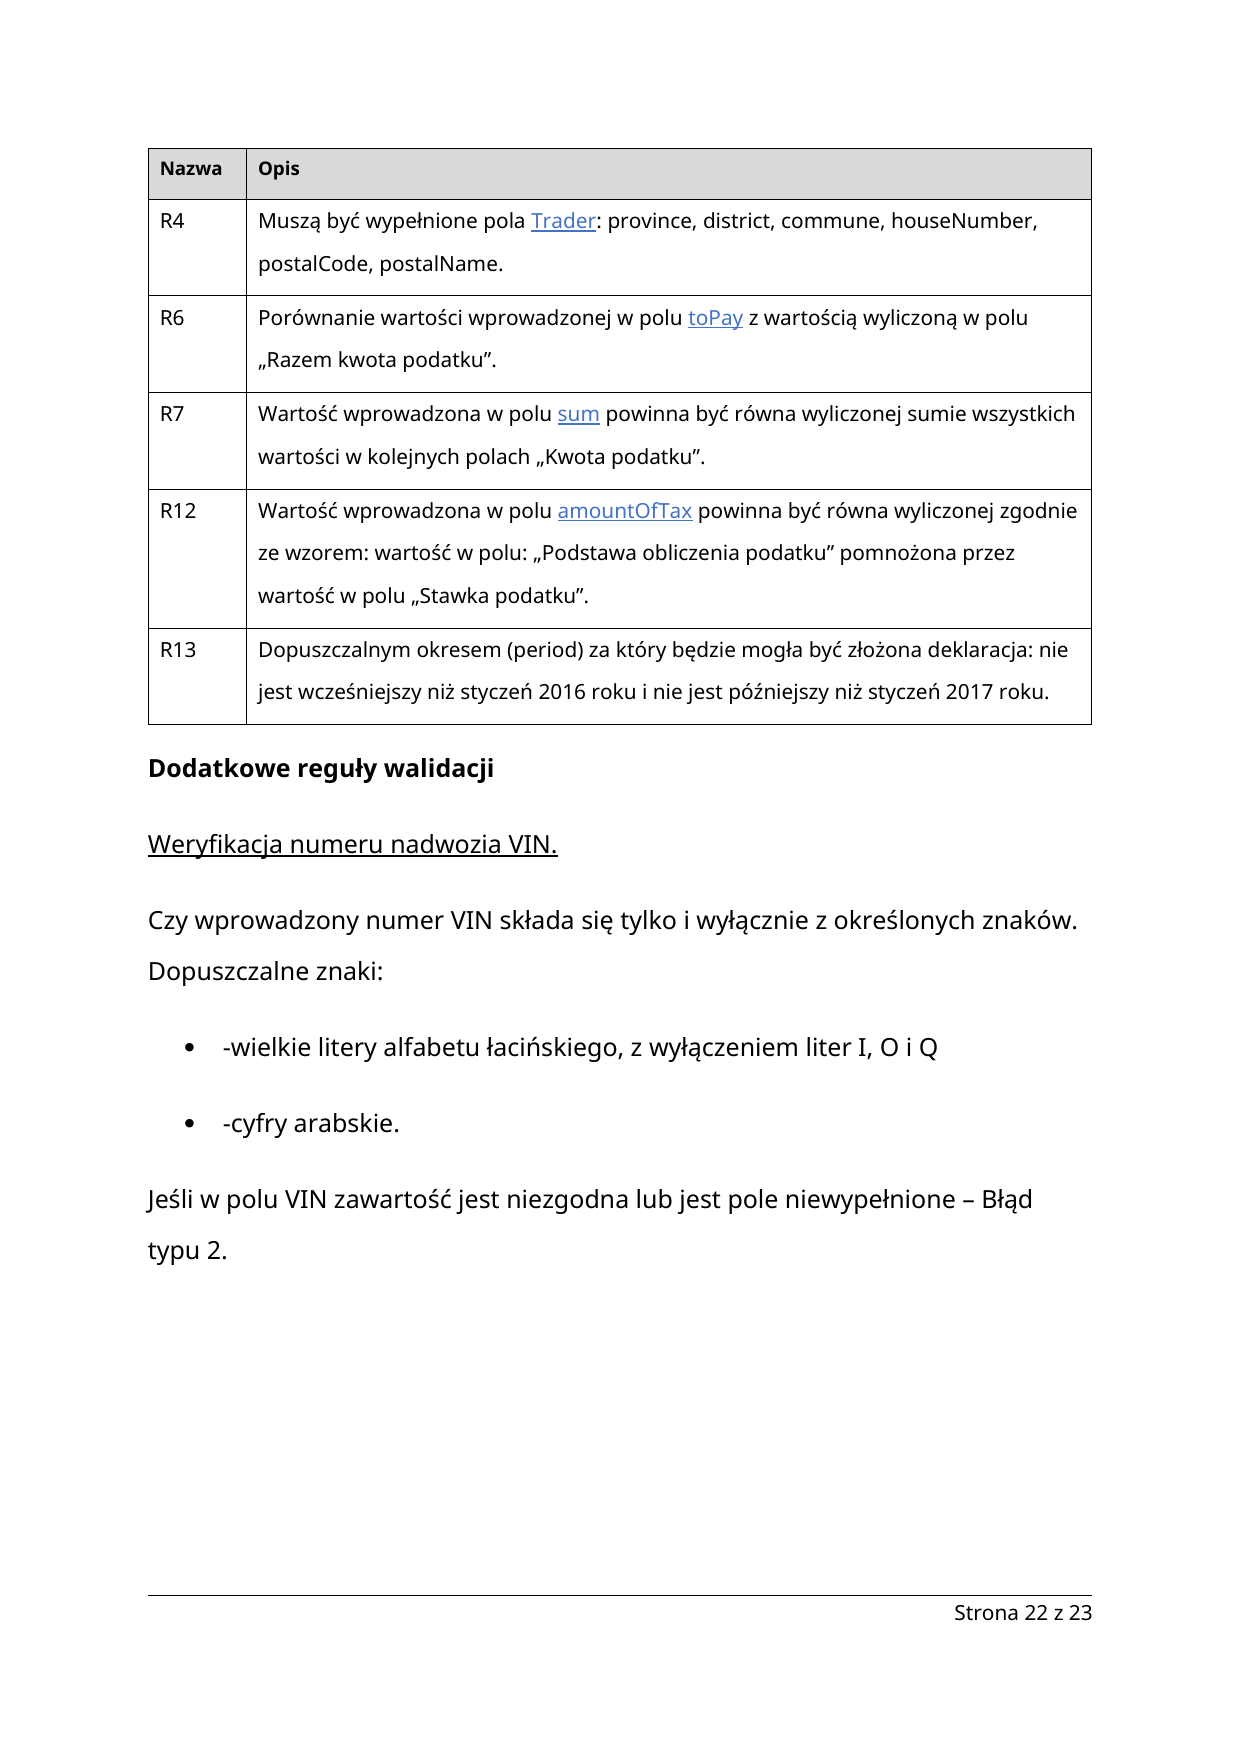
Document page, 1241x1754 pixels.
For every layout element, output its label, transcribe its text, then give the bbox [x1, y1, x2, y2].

text Dodatkowe reguły walidacji [148, 750, 1092, 784]
text Czy wprowadzony numer VIN składa się tylko i wyłącznie z określonych znaków. Dopuszczalne znaki: [148, 902, 1092, 987]
table_cell R6 [149, 296, 246, 392]
text Jeśli w polu VIN zawartość jest niezgodna lub jest pole niewypełnione – Błąd typu 2. [148, 1181, 1092, 1267]
list -wielkie litery alfabetu łacińskiego, z wyłączeniem liter I, O i Q [185, 1029, 1092, 1063]
table_cell Dopuszczalnym okresem (period) za który będzie mogła być złożona deklaracja: nie jest wcześniejszy niż styczeń 2016 roku i nie jest późniejszy niż styczeń 2017 roku. [247, 629, 1091, 724]
table_cell Wartość wprowadzona w polu sum powinna być równa wyliczonej sumie wszystkich wartości w kolejnych polach „Kwota podatku”. [247, 393, 1091, 488]
table_cell Muszą być wypełnione pola Trader: province, district, commune, houseNumber, postalCode, postalName. [247, 200, 1091, 295]
table_cell R12 [149, 490, 246, 628]
list -cyfry arabskie. [185, 1105, 1092, 1139]
table_cell Wartość wprowadzona w polu amountOfTax powinna być równa wyliczonej zgodnie ze wzorem: wartość w polu: „Podstawa obliczenia podatku” pomnożona przez wartość w polu „Stawka podatku”. [247, 490, 1091, 628]
table_header Opis [247, 149, 1091, 199]
table_cell R7 [149, 393, 246, 488]
table_cell Porównanie wartości wprowadzonej w polu toPay z wartością wyliczoną w polu „Razem kwota podatku”. [247, 296, 1091, 392]
table_cell R4 [149, 200, 246, 295]
table_cell R13 [149, 629, 246, 724]
text Weryfikacja numeru nadwozia VIN. [148, 826, 1092, 860]
table_header Nazwa [149, 149, 246, 199]
